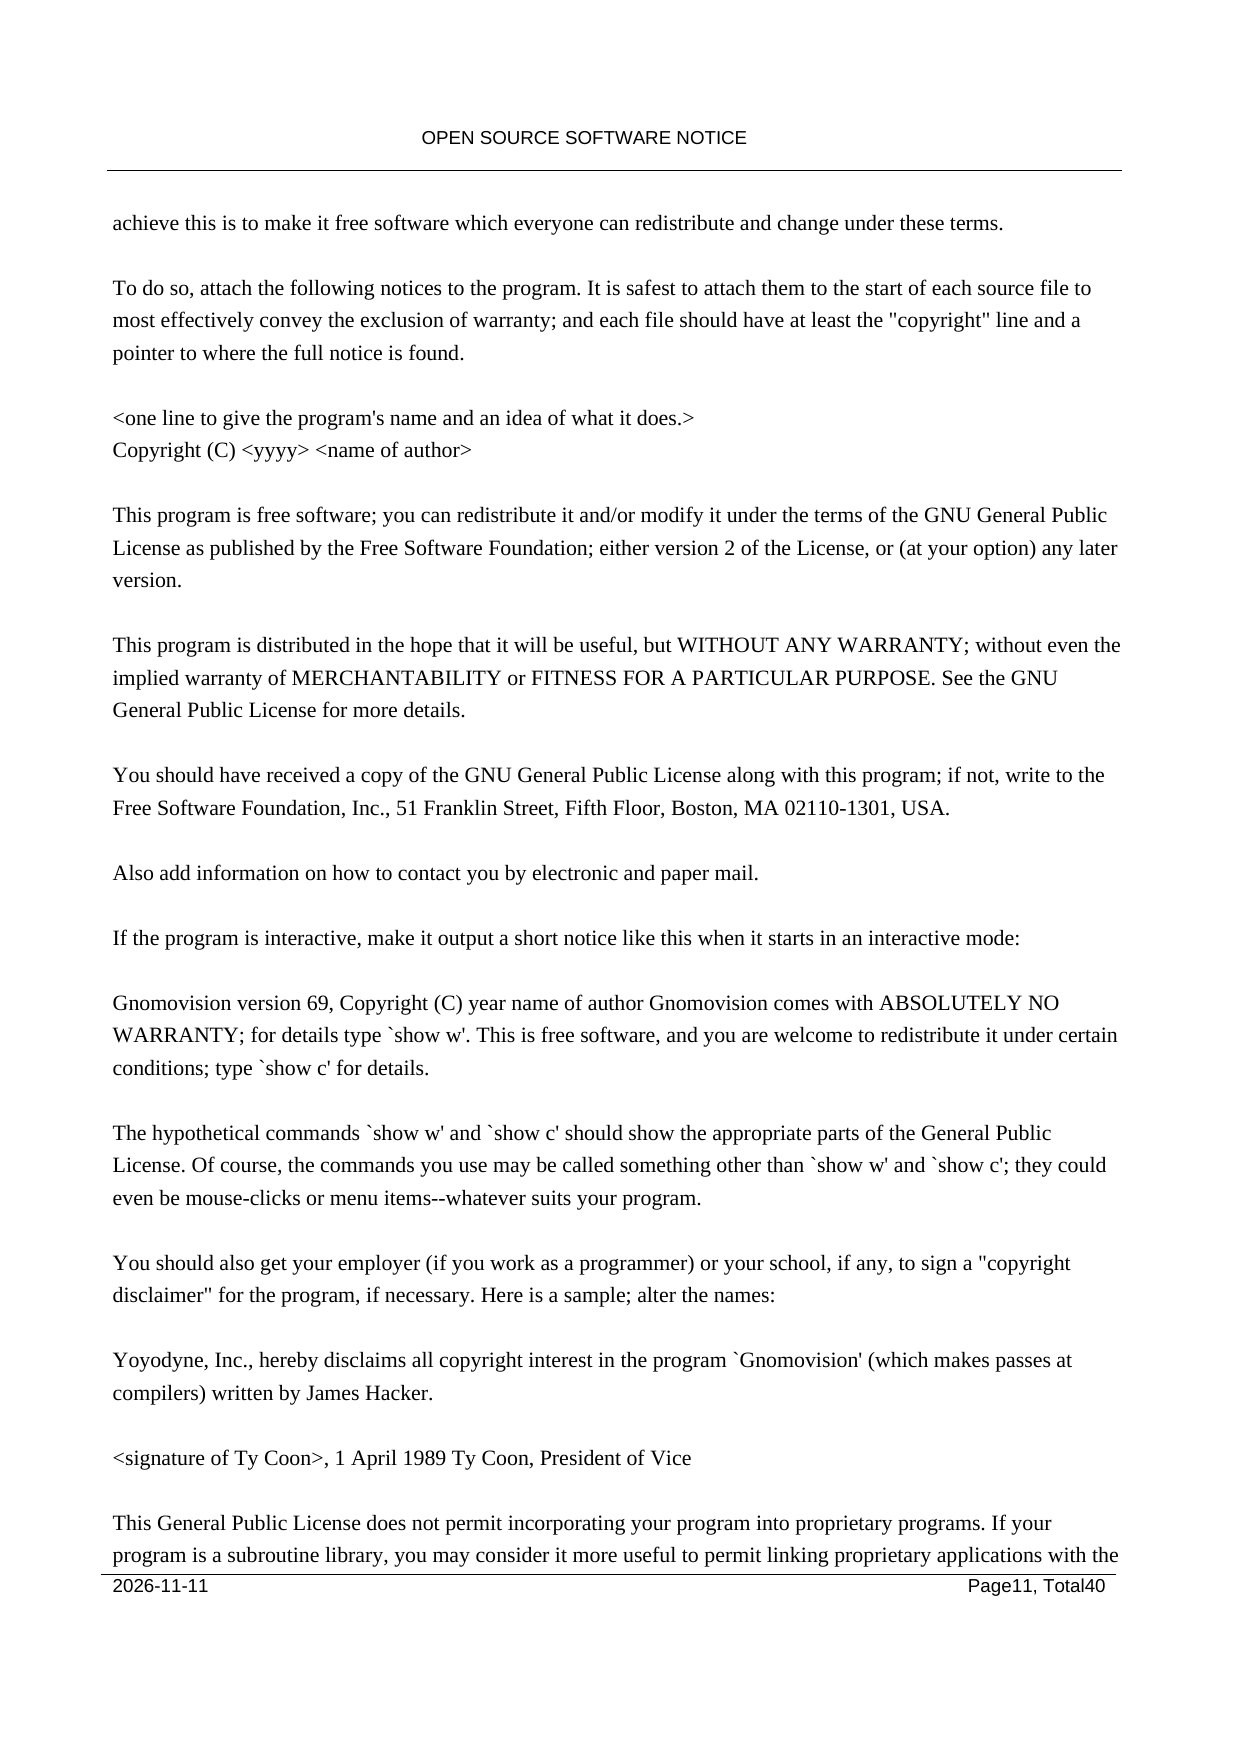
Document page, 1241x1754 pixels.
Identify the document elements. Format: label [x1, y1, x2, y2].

text [112, 206, 1128, 1571]
